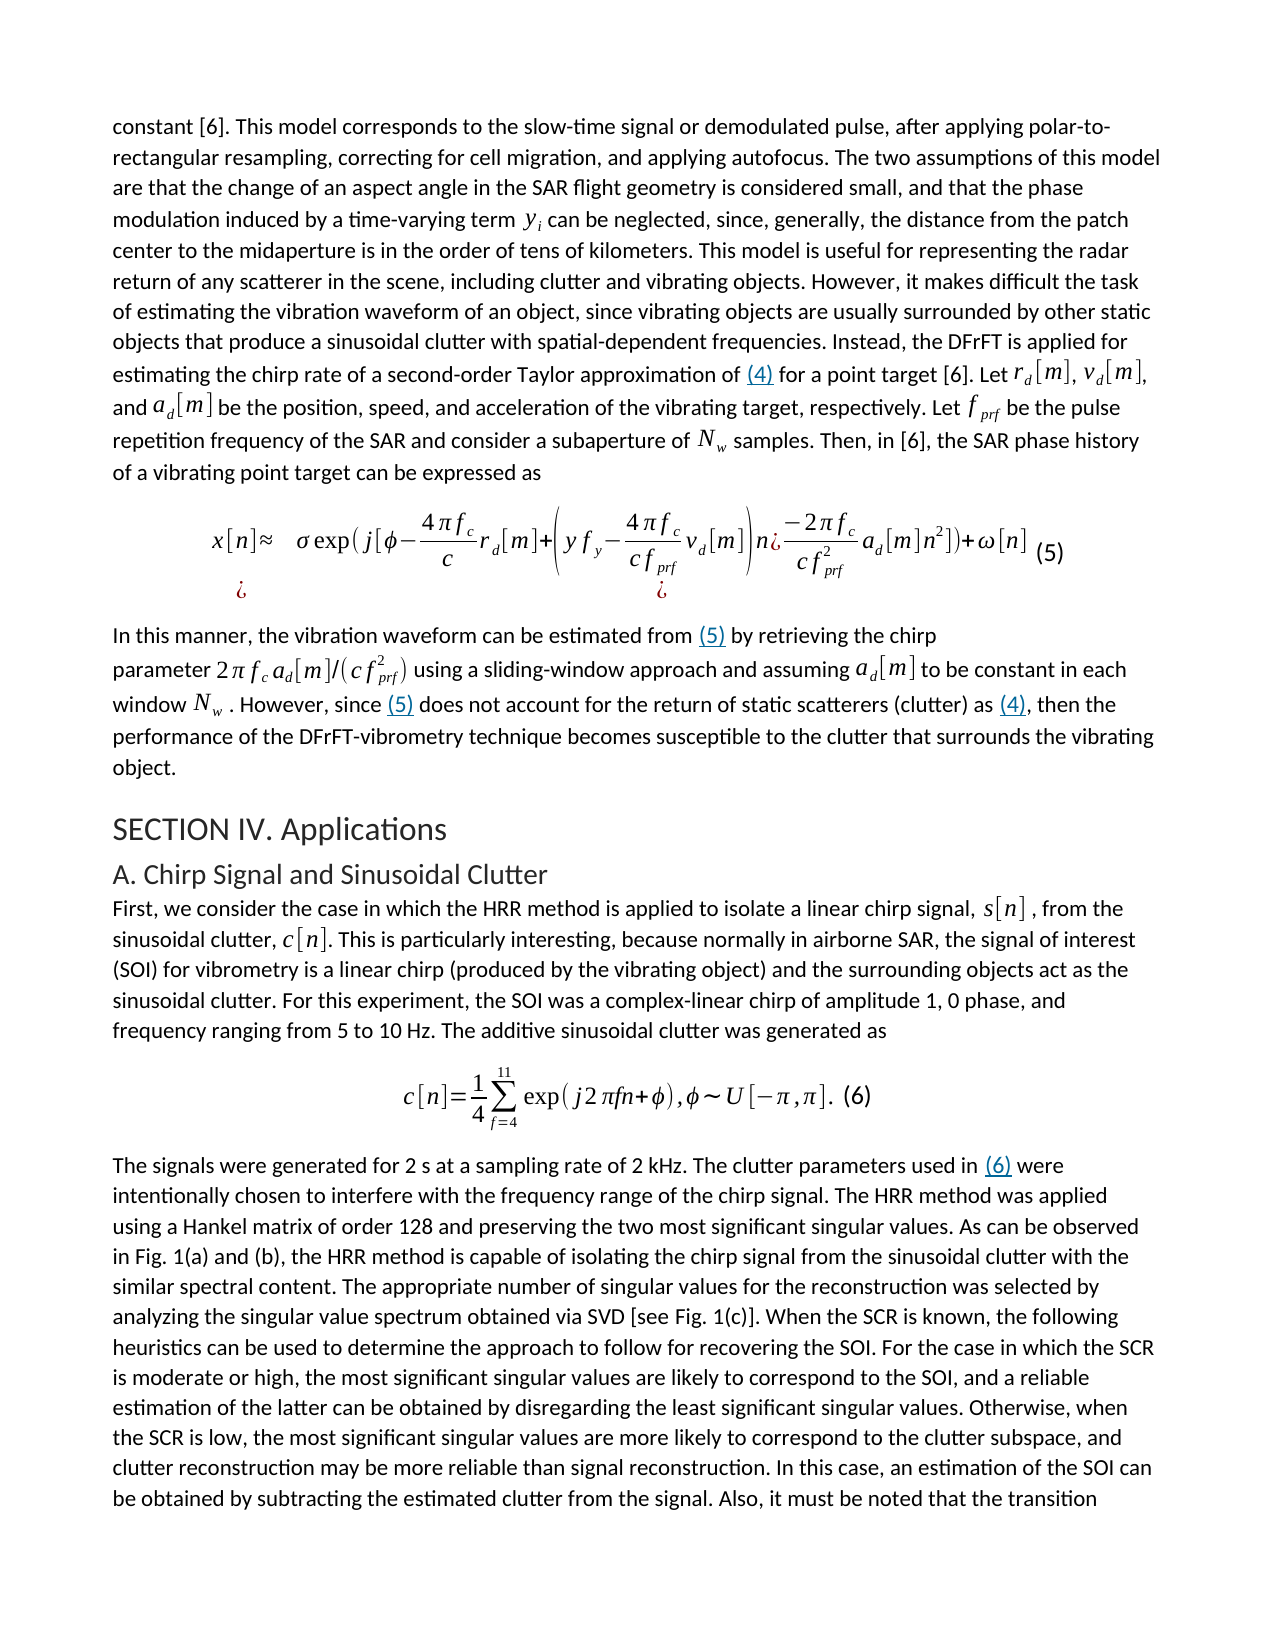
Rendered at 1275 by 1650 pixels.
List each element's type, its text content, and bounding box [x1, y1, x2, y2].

text (5) [112, 505, 1162, 600]
text (6) [112, 1063, 1162, 1130]
subtitle A. Chirp Signal and Sinusoidal Clutter [112, 856, 1162, 892]
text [112, 1150, 1162, 1512]
subtitle SECTION IV. Applications [112, 808, 1162, 848]
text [112, 112, 1162, 486]
text In this manner, the vibration waveform can be estimated from (5) by retrieving the chirp parameter using a sliding-window approach and assuming to be constant in each window . However, since (5) does not account for the return of static scatterers (clutter) as (4), then the performance of the DFrFT-vibrometry technique becomes susceptible to the clutter that surrounds the vibrating object. [112, 620, 1162, 781]
text First, we consider the case in which the HRR method is applied to isolate a linear chirp signal, , from the sinusoidal clutter, . This is particularly interesting, because normally in airborne SAR, the signal of interest (SOI) for vibrometry is a linear chirp (produced by the vibrating object) and the surrounding objects act as the sinusoidal clutter. For this experiment, the SOI was a complex-linear chirp of amplitude 1, 0 phase, and frequency ranging from 5 to 10 Hz. The additive sinusoidal clutter was generated as [112, 894, 1162, 1044]
